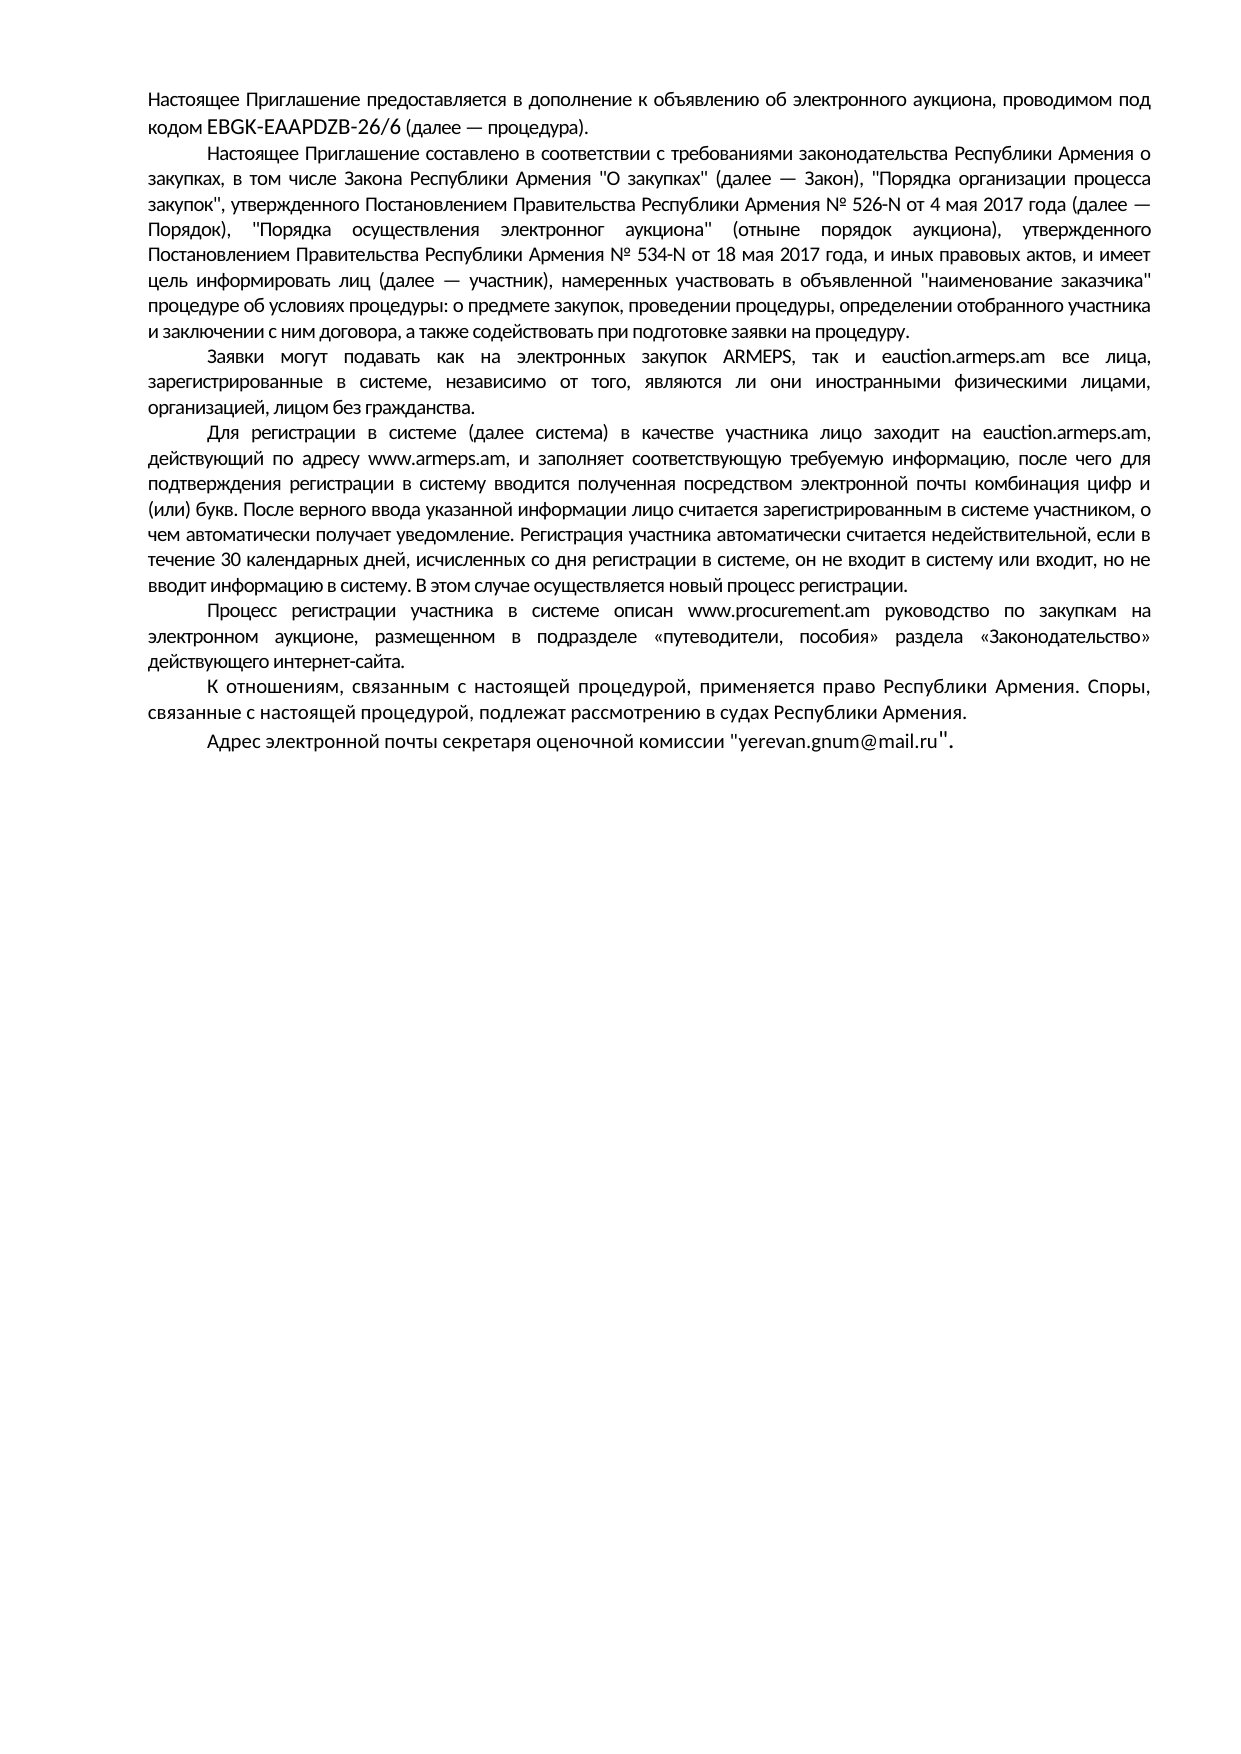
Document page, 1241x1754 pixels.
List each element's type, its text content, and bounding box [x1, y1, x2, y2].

text Для регистрации в системе (далее система) в качестве участника лицо заходит на eauction.armeps.am, действующий по адресу www.armeps.am, и заполняет соответствующую требуемую информацию, после чего для подтверждения регистрации в систему вводится полученная посредством электронной почты комбинация цифр и (или) букв. После верного ввода указанной информации лицо считается зарегистрированным в системе участником, о чем автоматически получает уведомление. Регистрация участника автоматически считается недействительной, если в течение 30 календарных дней, исчисленных со дня регистрации в системе, он не входит в систему или входит, но не вводит информацию в систему. В этом случае осуществляется новый процесс регистрации. [148, 419, 1152, 597]
text К отношениям, связанным с настоящей процедурой, применяется право Республики Армения. Споры, связанные с настоящей процедурой, подлежат рассмотрению в судах Республики Армения. [148, 674, 1152, 724]
text Настоящее Приглашение предоставляется в дополнение к объявлению об электронного аукциона, проводимом под кодом EBGK-EAAPDZB-26/6 (далее — процедура). [148, 86, 1152, 140]
text Процесс регистрации участника в системе описан www.procurement.am руководство по закупкам на электронном аукционе, размещенном в подразделе «путеводители, пособия» раздела «Законодательство» действующего интернет-сайта. [148, 597, 1152, 674]
text Адрес электронной почты секретаря оценочной комиссии "yerevan.gnum@mail.ru". [148, 724, 1152, 755]
text Настоящее Приглашение составлено в соответствии с требованиями законодательства Республики Армения о закупках, в том числе Закона Республики Армения "О закупках" (далее — Закон), "Порядка организации процесса закупок", утвержденного Постановлением Правительства Республики Армения № 526-N от 4 мая 2017 года (далее — Порядок), "Порядка осуществления электронног аукциона" (отныне порядок аукциона), утвержденного Постановлением Правительства Республики Армения № 534-N от 18 мая 2017 года, и иных правовых актов, и имеет цель информировать лиц (далее — участник), намеренных участвовать в объявленной "наименование заказчика" процедуре об условиях процедуры: о предмете закупок, проведении процедуры, определении отобранного участника и заключении с ним договора, а также содействовать при подготовке заявки на процедуру. [148, 140, 1152, 343]
text Заявки могут подавать как на электронных закупок ARMEPS, так и eauction.armeps.am все лица, зарегистрированные в системе, независимо от того, являются ли они иностранными физическими лицами, организацией, лицом без гражданства. [148, 343, 1152, 419]
